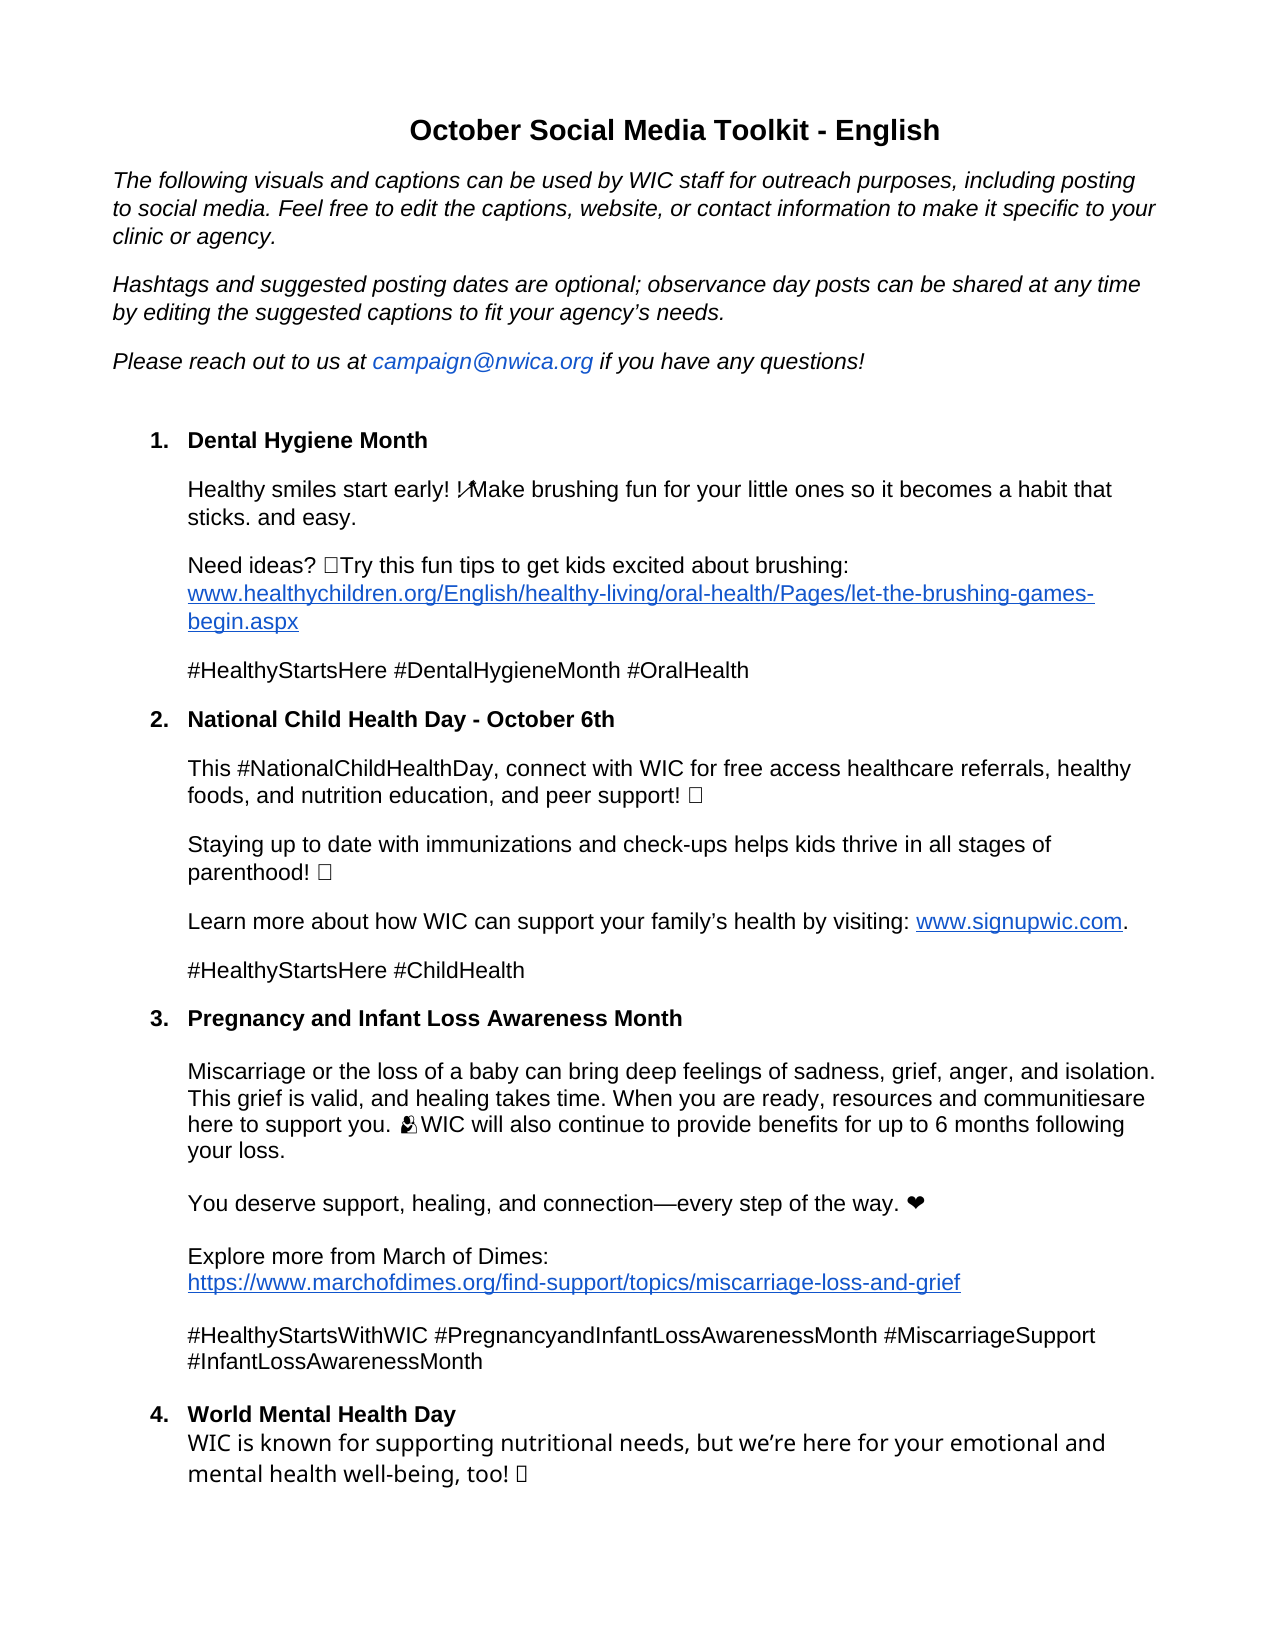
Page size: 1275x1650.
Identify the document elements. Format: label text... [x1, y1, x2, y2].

text Hashtags and suggested posting dates are optional; observance day posts can be shared at any time by editing the suggested captions to fit your agency’s needs. [112, 271, 1162, 326]
text #HealthyStartsHere #ChildHealth [187, 957, 1162, 983]
text Healthy smiles start early! 🦷🪥! Make brushing fun for your little ones so it becomes a habit that sticks. and easy. [187, 476, 1162, 530]
list World Mental Health Day [150, 1401, 1162, 1427]
text Please reach out to us at campaign@nwica.org if you have any questions! [112, 348, 1162, 374]
text The following visuals and captions can be used by WIC staff for outreach purposes, including posting to social media. Feel free to edit the captions, website, or contact information to make it specific to your clinic or agency. [112, 167, 1162, 249]
list Pregnancy and Infant Loss Awareness Month [150, 1005, 1162, 1032]
text This #NationalChildHealthDay, connect with WIC for free access healthcare referrals, healthy foods, and nutrition education, and peer support! 🍎 [187, 754, 1162, 809]
text You deserve support, healing, and connection—every step of the way. ❤️ [187, 1190, 1162, 1216]
list Dental Hygiene Month [150, 427, 1162, 453]
list National Child Health Day - October 6th [150, 706, 1162, 732]
text Explore more from March of Dimes: https://www.marchofdimes.org/find-support/topics/miscarriage-loss-and-grief [187, 1243, 1162, 1295]
text Staying up to date with immunizations and check-ups helps kids thrive in all stages of parenthood! 💗 [187, 831, 1162, 886]
text October Social Media Toolkit - English [187, 112, 1162, 146]
text #HealthyStartsHere #DentalHygieneMonth #OralHealth [187, 657, 1162, 683]
text Miscarriage or the loss of a baby can bring deep feelings of sadness, grief, anger, and isolation. This grief is valid, and healing takes time. When you are ready, resources and communitiesare here to support you. 🫂WIC will also continue to provide benefits for up to 6 months following your loss. [187, 1058, 1162, 1163]
text Learn more about how WIC can support your family’s health by visiting: www.signupwic.com. [187, 908, 1162, 934]
text #HealthyStartsWithWIC #PregnancyandInfantLossAwarenessMonth #MiscarriageSupport #InfantLossAwarenessMonth [187, 1322, 1162, 1374]
text Need ideas? 🤔Try this fun tips to get kids excited about brushing: www.healthychildren.org/English/healthy-living/oral-health/Pages/let-the-brushing-games-begin.aspx [187, 552, 1162, 635]
